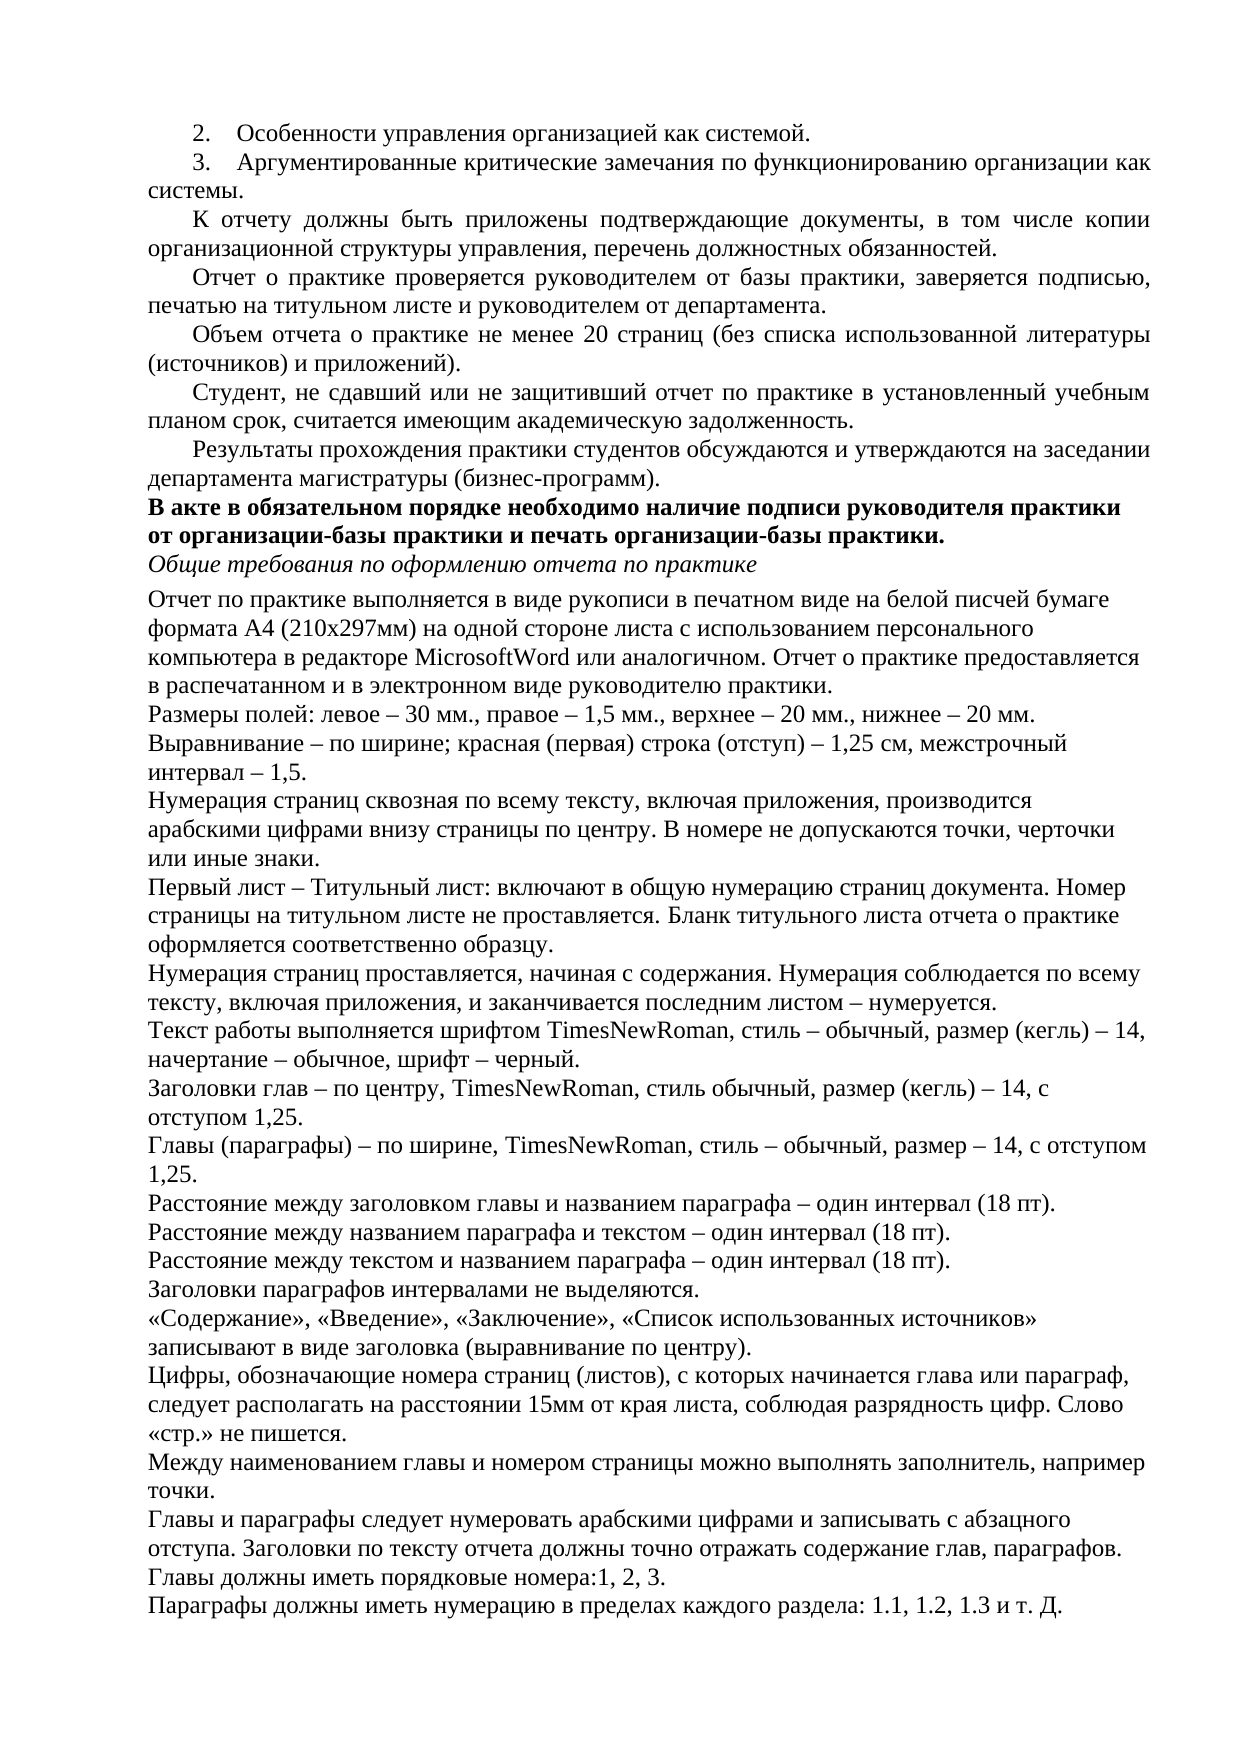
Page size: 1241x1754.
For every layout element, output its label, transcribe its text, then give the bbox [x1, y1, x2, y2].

text Расстояние между заголовком главы и названием параграфа – один интервал (18 пт). [148, 1188, 1152, 1217]
text Главы и параграфы следует нумеровать арабскими цифрами и записывать с абзацного отступа. Заголовки по тексту отчета должны точно отражать содержание глав, параграфов. [148, 1504, 1152, 1562]
text Текст работы выполняется шрифтом TimesNewRoman, стиль – обычный, размер (кегль) – 14, начертание – обычное, шрифт – черный. [148, 1016, 1152, 1073]
text Результаты прохождения практики студентов обсуждаются и утверждаются на заседании департамента магистратуры (бизнес-программ). [148, 434, 1152, 492]
text Отчет о практике проверяется руководителем от базы практики, заверяется подписью, печатью на титульном листе и руководителем от департамента. [148, 262, 1152, 319]
text Главы (параграфы) – по ширине, TimesNewRoman, стиль – обычный, размер – 14, с отступом 1,25. [148, 1131, 1152, 1188]
text Нумерация страниц сквозная по всему тексту, включая приложения, производится арабскими цифрами внизу страницы по центру. В номере не допускаются точки, черточки или иные знаки. [148, 786, 1152, 872]
text Отчет по практике выполняется в виде рукописи в печатном виде на белой писчей бумаге формата А4 (210х297мм) на одной стороне листа с использованием персонального компьютера в редакторе MicrosoftWord или аналогичном. Отчет о практике предоставляется в распечатанном и в электронном виде руководителю практики. [148, 584, 1152, 699]
text Нумерация страниц проставляется, начиная с содержания. Нумерация соблюдается по всему тексту, включая приложения, и заканчивается последним листом – нумеруется. [148, 958, 1152, 1016]
text Размеры полей: левое – 30 мм., правое – 1,5 мм., верхнее – 20 мм., нижнее – 20 мм. [148, 699, 1152, 728]
list Аргументированные критические замечания по функционированию организации как системы. [148, 147, 1152, 204]
text Заголовки глав – по центру, TimesNewRoman, стиль обычный, размер (кегль) – 14, с отступом 1,25. [148, 1073, 1152, 1131]
text В акте в обязательном порядке необходимо наличие подписи руководителя практики от организации-базы практики и печать организации-базы практики. [148, 492, 1152, 549]
text Выравнивание – по ширине; красная (первая) строка (отступ) – 1,25 см, межстрочный интервал – 1,5. [148, 728, 1152, 786]
text Главы должны иметь порядковые номера:1, 2, 3. [148, 1562, 1152, 1591]
text Объем отчета о практике не менее 20 страниц (без списка использованной литературы (источников) и приложений). [148, 319, 1152, 377]
text Параграфы должны иметь нумерацию в пределах каждого раздела: 1.1, 1.2, 1.3 и т. Д. [148, 1591, 1152, 1619]
text «Содержание», «Введение», «Заключение», «Список использованных источников» записывают в виде заголовка (выравнивание по центру). [148, 1303, 1152, 1361]
text Первый лист – Титульный лист: включают в общую нумерацию страниц документа. Номер страницы на титульном листе не проставляется. Бланк титульного листа отчета о практике оформляется соответственно образцу. [148, 872, 1152, 958]
text Студент, не сдавший или не защитивший отчет по практике в установленный учебным планом срок, считается имеющим академическую задолженность. [148, 377, 1152, 434]
text Расстояние между текстом и названием параграфа – один интервал (18 пт). [148, 1246, 1152, 1274]
text Заголовки параграфов интервалами не выделяются. [148, 1274, 1152, 1303]
text Цифры, обозначающие номера страниц (листов), с которых начинается глава или параграф, следует располагать на расстоянии 15мм от края листа, соблюдая разрядность цифр. Слово «стр.» не пишется. [148, 1361, 1152, 1447]
list Особенности управления организацией как системой. [148, 118, 1152, 147]
text Расстояние между названием параграфа и текстом – один интервал (18 пт). [148, 1217, 1152, 1246]
text Общие требования по оформлению отчета по практике [148, 549, 1152, 578]
text Между наименованием главы и номером страницы можно выполнять заполнитель, например точки. [148, 1447, 1152, 1504]
text К отчету должны быть приложены подтверждающие документы, в том числе копии организационной структуры управления, перечень должностных обязанностей. [148, 204, 1152, 262]
